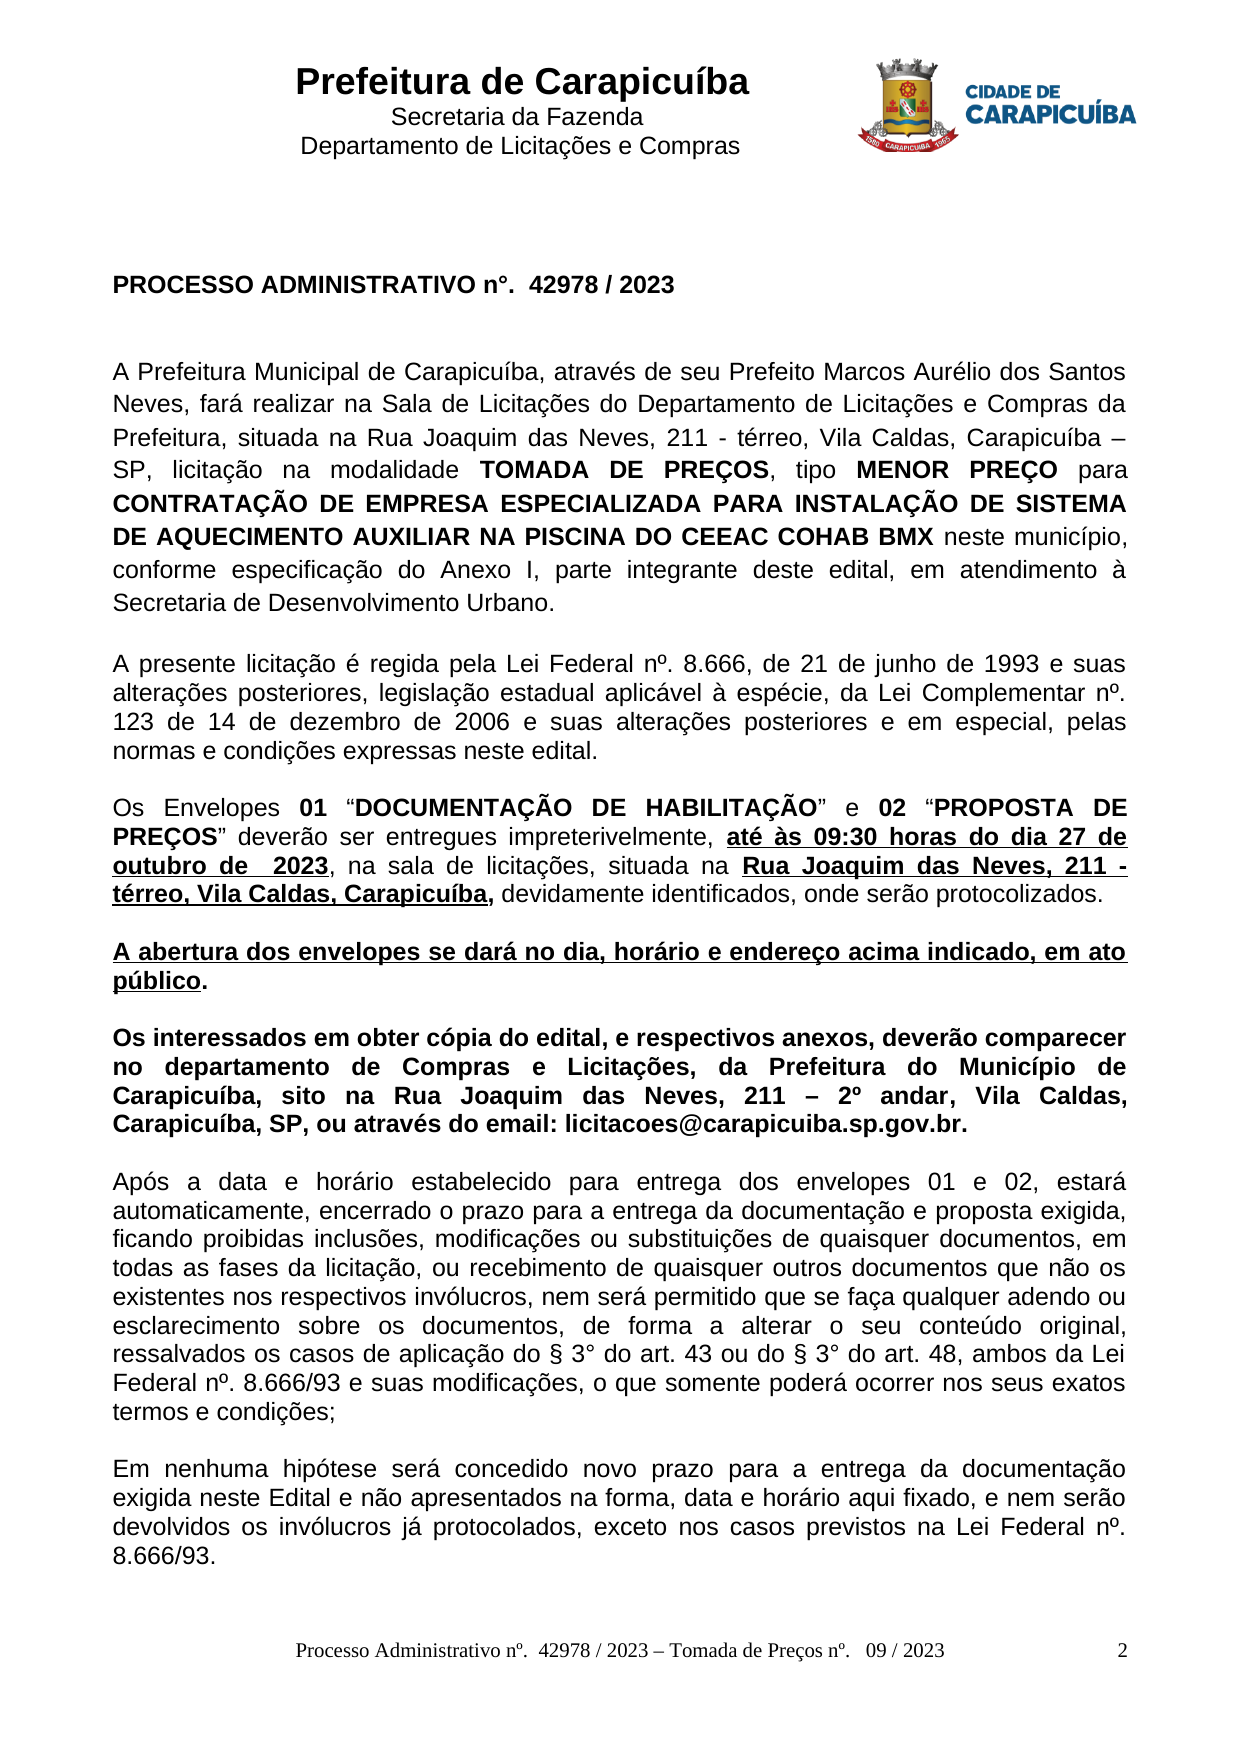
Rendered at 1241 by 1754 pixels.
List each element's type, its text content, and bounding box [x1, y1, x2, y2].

picture [857, 57, 1139, 152]
list Após a data e horário estabelecido para entrega dos envelopes 01 e 02, estará automaticamente, encerrado o prazo para a entrega da documentação e proposta exigida, ficando proibidas inclusões, modificações ou substituições de quaisquer documentos, em todas as fases da licitação, ou recebimento de quaisquer outros documentos que não os existentes nos respectivos invólucros, nem será permitido que se faça qualquer adendo ou esclarecimento sobre os documentos, de forma a alterar o seu conteúdo original, ressalvados os casos de aplicação do § 3° do art. 43 ou do § 3° do art. 48, ambos da Lei Federal nº. 8.666/93 e suas modificações, o que somente poderá ocorrer nos seus exatos termos e condições; [112, 1167, 1128, 1426]
text A presente licitação é regida pela Lei Federal nº. 8.666, de 21 de junho de 1993 e suas alterações posteriores, legislação estadual aplicável à espécie, da Lei Complementar nº. 123 de 14 de dezembro de 2006 e suas alterações posteriores e em especial, pelas normas e condições expressas neste edital. [112, 649, 1128, 764]
text A abertura dos envelopes se dará no dia, horário e endereço acima indicado, em ato público. [112, 963, 1128, 994]
text PROCESSO ADMINISTRATIVO n°. 42978 / 2023 [112, 270, 1128, 299]
text Os interessados em obter cópia do edital, e respectivos anexos, deverão comparecer no departamento de Compras e Licitações, da Prefeitura do Município de Carapicuíba, sito na Rua Joaquim das Neves, 211 – 2º andar, Vila Caldas, Carapicuíba, SP, ou através do email: licitacoes@carapicuiba.sp.gov.br. [112, 1023, 1128, 1138]
text A abertura dos envelopes se dará no dia, horário e endereço acima indicado, em ato público. [112, 937, 1128, 962]
list Em nenhuma hipótese será concedido novo prazo para a entrega da documentação exigida neste Edital e não apresentados na forma, data e horário aqui fixado, e nem serão devolvidos os invólucros já protocolados, exceto nos casos previstos na Lei Federal nº. 8.666/93. [112, 1454, 1128, 1569]
text A Prefeitura Municipal de Carapicuíba, através de seu Prefeito Marcos Aurélio dos Santos Neves, fará realizar na Sala de Licitações do Departamento de Licitações e Compras da Prefeitura, situada na Rua Joaquim das Neves, 211 - térreo, Vila Caldas, Carapicuíba – SP, licitação na modalidade TOMADA DE PREÇOS, tipo MENOR PREÇO para CONTRATAÇÃO DE EMPRESA ESPECIALIZADA PARA INSTALAÇÃO DE SISTEMA DE AQUECIMENTO AUXILIAR NA PISCINA DO CEEAC COHAB BMX neste município, conforme especificação do Anexo I, parte integrante deste edital, em atendimento à Secretaria de Desenvolvimento Urbano. [112, 356, 1128, 616]
text Os Envelopes 01 “DOCUMENTAÇÃO DE HABILITAÇÃO” e 02 “PROPOSTA DE PREÇOS” deverão ser entregues impreterivelmente, até às 09:30 horas do dia 27 de outubro de 2023, na sala de licitações, situada na Rua Joaquim das Neves, 211 - térreo, Vila Caldas, Carapicuíba, devidamente identificados, onde serão protocolizados. [112, 793, 1128, 908]
